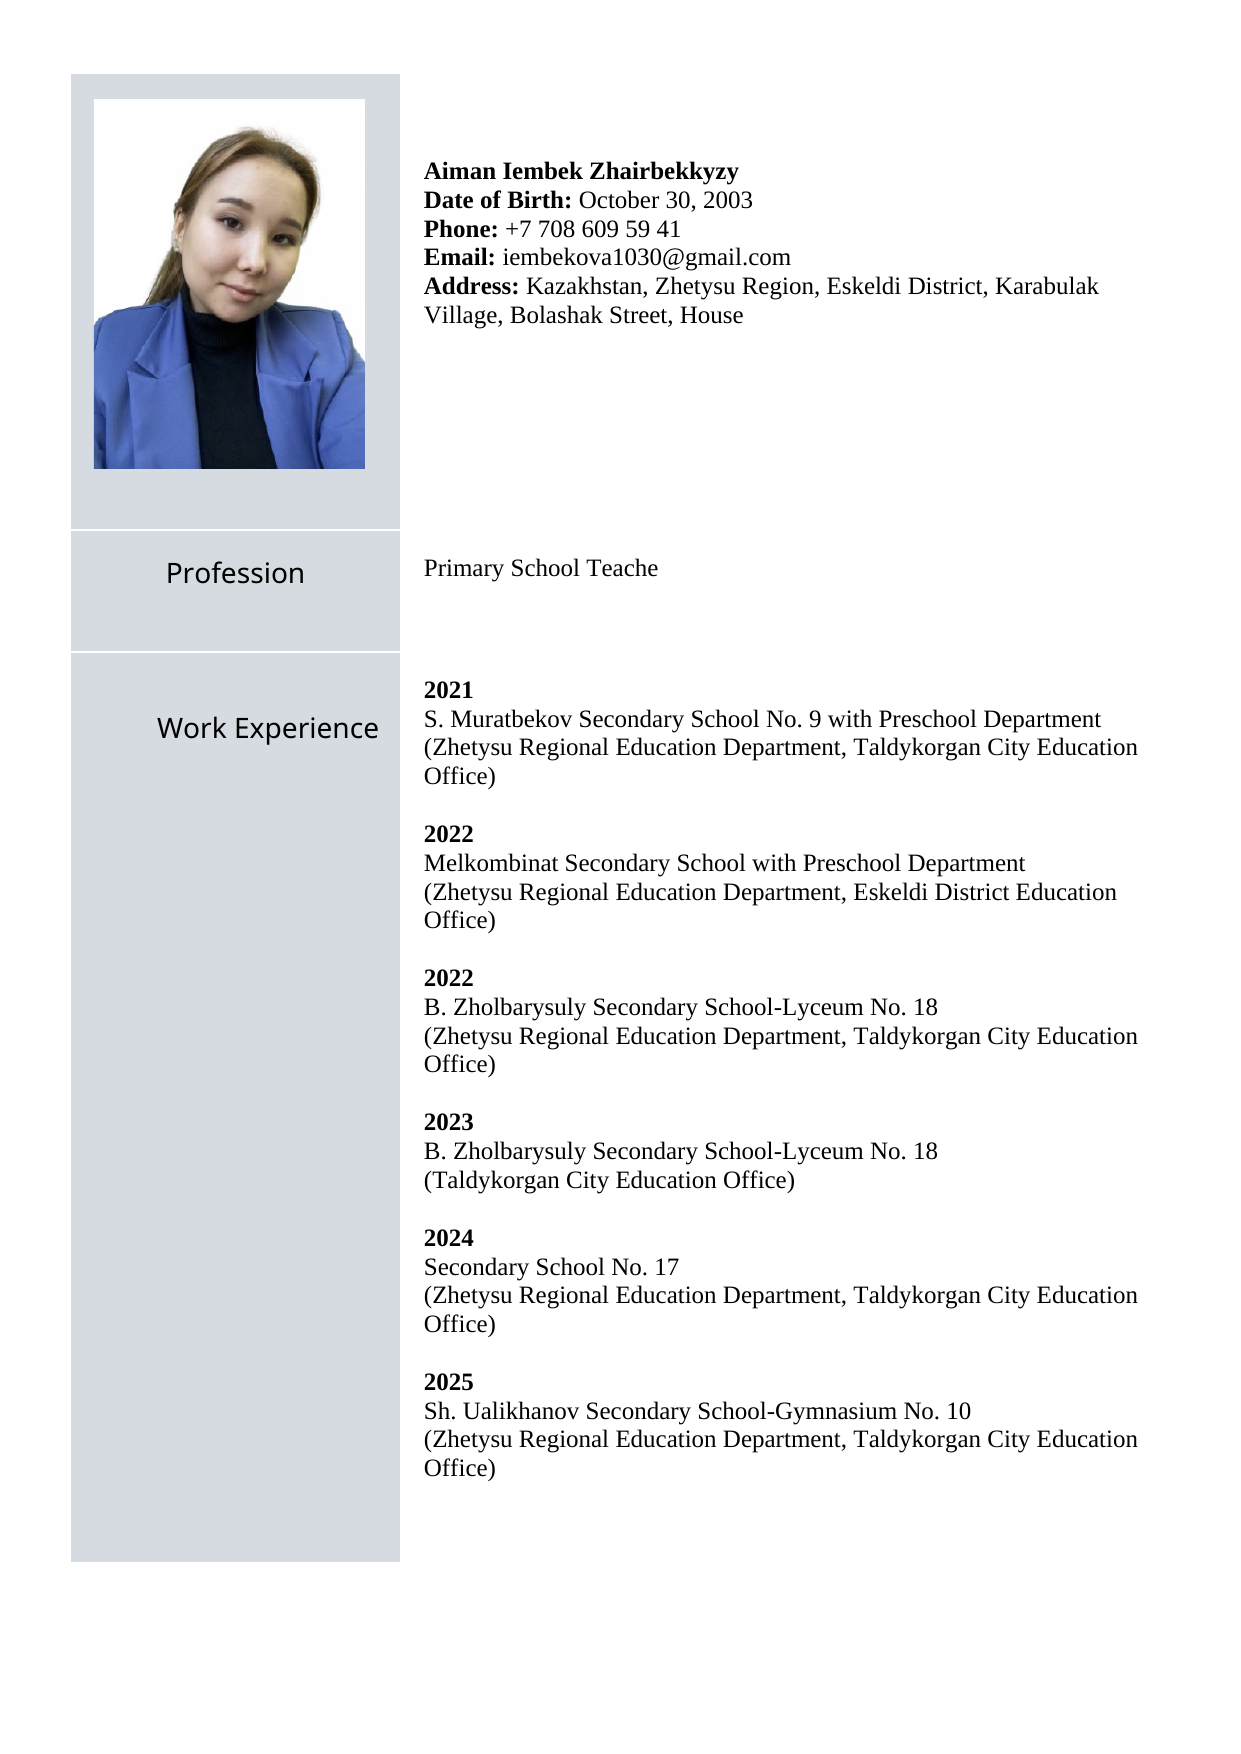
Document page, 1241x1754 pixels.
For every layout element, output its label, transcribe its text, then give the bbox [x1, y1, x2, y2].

table_cell 2021 S. Muratbekov Secondary School No. 9 with Preschool Department (Zhetysu Regional Education Department, Taldykorgan City Education Office) 2022 Melkombinat Secondary School with Preschool Department (Zhetysu Regional Education Department, Eskeldi District Education Office) 2022 B. Zholbarysuly Secondary School-Lyceum No. 18 (Zhetysu Regional Education Department, Taldykorgan City Education Office) 2023 B. Zholbarysuly Secondary School-Lyceum No. 18 (Taldykorgan City Education Office) 2024 Secondary School No. 17 (Zhetysu Regional Education Department, Taldykorgan City Education Office) 2025 Sh. Ualikhanov Secondary School-Gymnasium No. 10 (Zhetysu Regional Education Department, Taldykorgan City Education Office) [403, 653, 1194, 1562]
table_cell Primary School Teache [403, 531, 1194, 651]
table_header Aiman Iembek Zhairbekkyzy Date of Birth: October 30, 2003 Phone: +7 708 609 59 41 Email: iembekova1030@gmail.com Address: Kazakhstan, Zhetysu Region, Eskeldi District, Karabulak Village, Bolashak Street, House [403, 76, 1194, 529]
table_cell Profession [71, 531, 400, 651]
table_cell Work Experience [71, 653, 400, 1562]
picture [93, 99, 365, 469]
table_header [71, 74, 400, 529]
